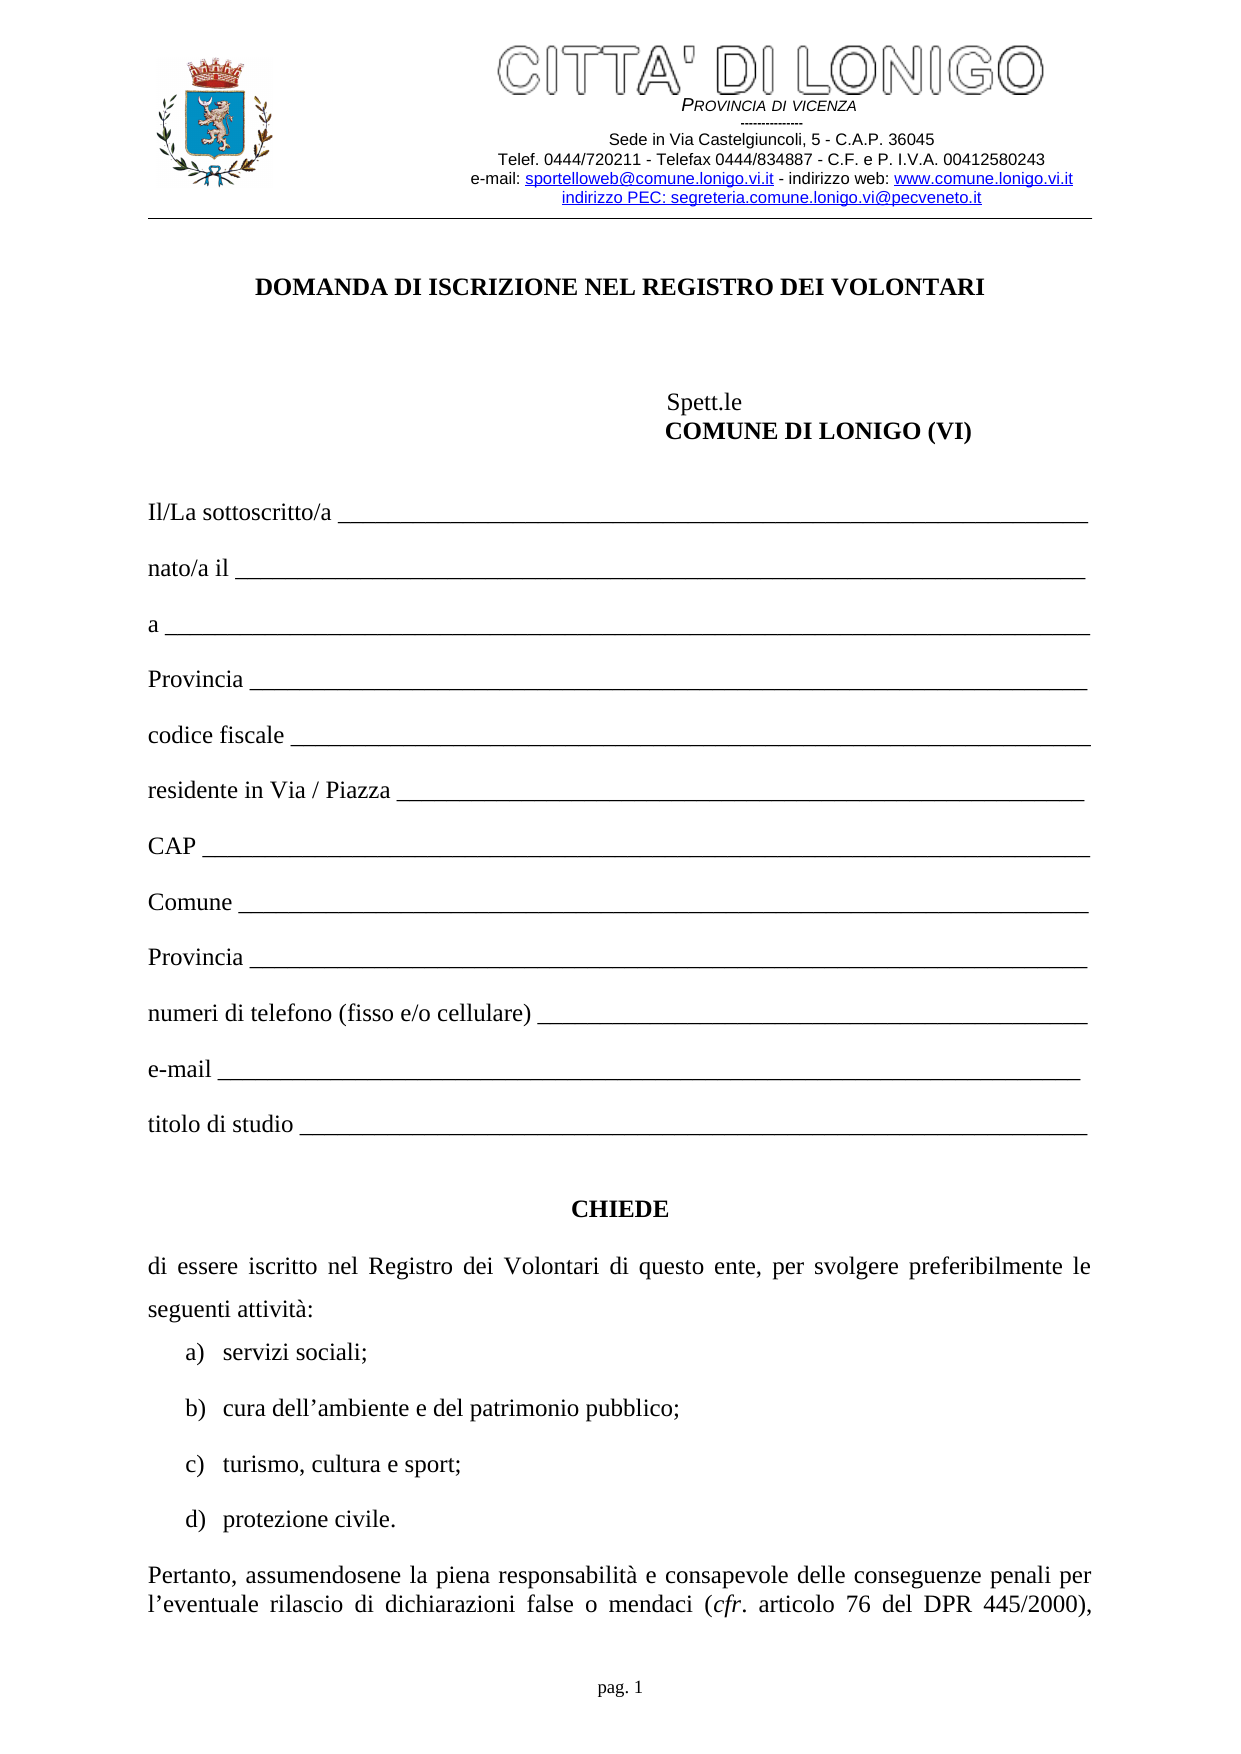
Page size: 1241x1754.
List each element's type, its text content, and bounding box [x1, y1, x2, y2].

text codice fiscale ________________________________________________________________ [148, 720, 1092, 749]
text DOMANDA DI ISCRIZIONE NEL REGISTRO DEI VOLONTARI [148, 272, 1092, 301]
text residente in Via / Piazza _______________________________________________________ [148, 776, 1092, 804]
text numeri di telefono (fisso e/o cellulare) ____________________________________________ [148, 998, 1092, 1027]
text nato/a il ____________________________________________________________________ [148, 553, 1092, 582]
text e-mail _____________________________________________________________________ [148, 1054, 1092, 1082]
text di essere iscritto nel Registro dei Volontari di questo ente, per svolgere preferibilmente le seguenti attività: [148, 1251, 1092, 1323]
text Il/La sottoscritto/a ____________________________________________________________ [148, 497, 1092, 526]
picture [156, 57, 273, 188]
text CHIEDE [148, 1194, 1092, 1222]
text COMUNE DI LONIGO (VI) [148, 416, 1092, 445]
text Provincia ___________________________________________________________________ [148, 664, 1092, 693]
text CAP _______________________________________________________________________ [148, 831, 1092, 860]
list protezione civile. [185, 1504, 1092, 1533]
text a __________________________________________________________________________ [148, 609, 1092, 637]
list cura dell’ambiente e del patrimonio pubblico; [185, 1393, 1092, 1422]
text titolo di studio _______________________________________________________________ [148, 1109, 1092, 1138]
list turismo, cultura e sport; [185, 1449, 1092, 1477]
list servizi sociali; [185, 1337, 1092, 1366]
text Comune ____________________________________________________________________ [148, 887, 1092, 916]
text Provincia ___________________________________________________________________ [148, 942, 1092, 971]
text Spett.le [148, 387, 1092, 416]
